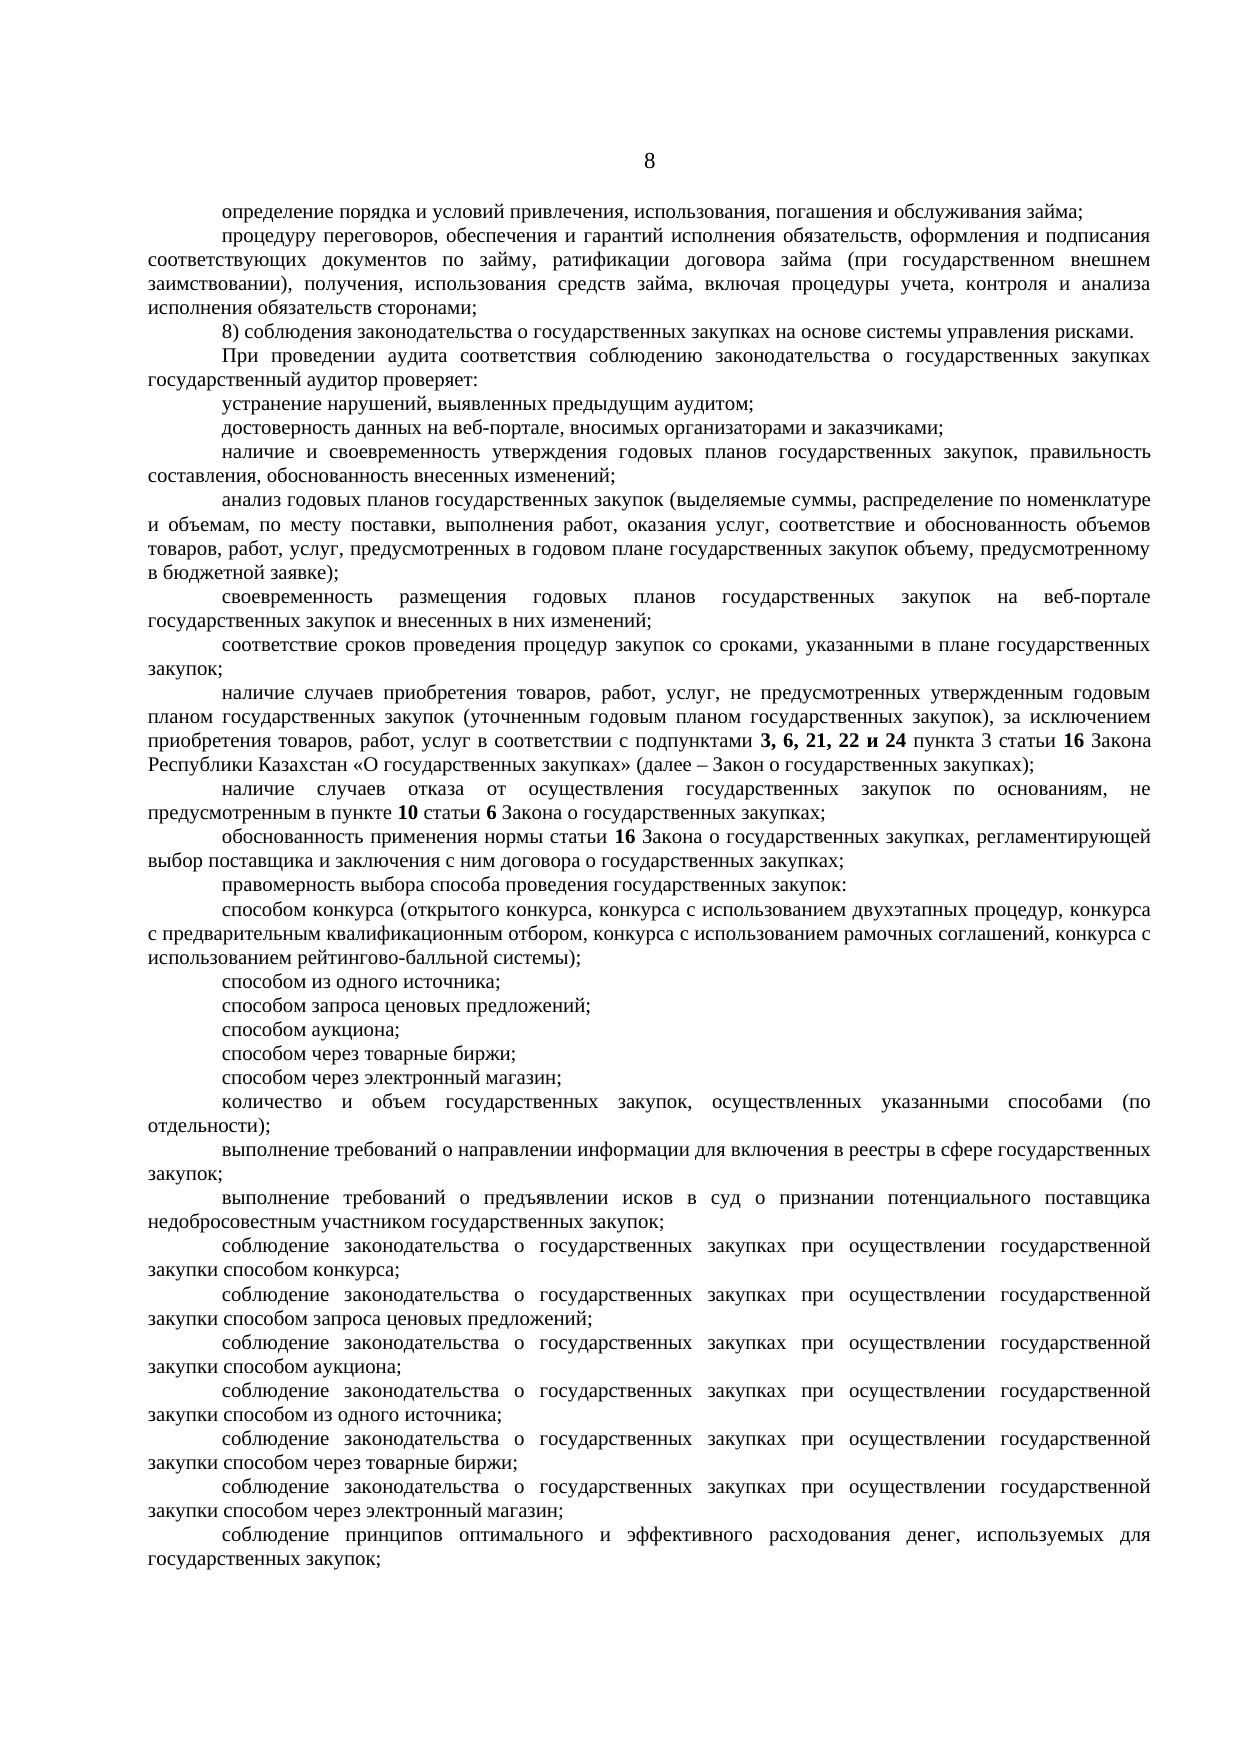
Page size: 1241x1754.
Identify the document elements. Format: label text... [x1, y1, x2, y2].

text способом запроса ценовых предложений; [148, 993, 1152, 1017]
text соответствие сроков проведения процедур закупок со сроками, указанными в плане государственных закупок; [148, 632, 1152, 680]
text наличие случаев отказа от осуществления государственных закупок по основаниям, не предусмотренным в пункте 10 статьи 6 Закона о государственных закупках; [148, 776, 1152, 824]
text способом аукциона; [148, 1017, 1152, 1041]
text обоснованность применения нормы статьи 16 Закона о государственных закупках, регламентирующей выбор поставщика и заключения с ним договора о государственных закупках; [148, 824, 1152, 872]
text способом через товарные биржи; [148, 1041, 1152, 1065]
text соблюдение законодательства о государственных закупках при осуществлении государственной закупки способом запроса ценовых предложений; [148, 1281, 1152, 1329]
text При проведении аудита соответствия соблюдению законодательства о государственных закупках государственный аудитор проверяет: [148, 343, 1152, 391]
text соблюдение законодательства о государственных закупках при осуществлении государственной закупки способом конкурса; [148, 1233, 1152, 1281]
text способом из одного источника; [148, 969, 1152, 993]
text достоверность данных на веб-портале, вносимых организаторами и заказчиками; [148, 415, 1152, 439]
text соблюдение законодательства о государственных закупках при осуществлении государственной закупки способом аукциона; [148, 1329, 1152, 1378]
text соблюдение законодательства о государственных закупках при осуществлении государственной закупки способом через товарные биржи; [148, 1426, 1152, 1474]
text анализ годовых планов государственных закупок (выделяемые суммы, распределение по номенклатуре и объемам, по месту поставки, выполнения работ, оказания услуг, соответствие и обоснованность объемов товаров, работ, услуг, предусмотренных в годовом плане государственных закупок объему, предусмотренному в бюджетной заявке); [148, 487, 1152, 584]
text способом через электронный магазин; [148, 1065, 1152, 1089]
text наличие случаев приобретения товаров, работ, услуг, не предусмотренных утвержденным годовым планом государственных закупок (уточненным годовым планом государственных закупок), за исключением приобретения товаров, работ, услуг в соответствии с подпунктами 3, 6, 21, 22 и 24 пункта 3 статьи 16 Закона Республики Казахстан «О государственных закупках» (далее – Закон о государственных закупках); [148, 680, 1152, 776]
text наличие и своевременность утверждения годовых планов государственных закупок, правильность составления, обоснованность внесенных изменений; [148, 439, 1152, 487]
text количество и объем государственных закупок, осуществленных указанными способами (по отдельности); [148, 1089, 1152, 1137]
text выполнение требований о направлении информации для включения в реестры в сфере государственных закупок; [148, 1137, 1152, 1185]
text своевременность размещения годовых планов государственных закупок на веб-портале государственных закупок и внесенных в них изменений; [148, 584, 1152, 632]
text соблюдение принципов оптимального и эффективного расходования денег, используемых для государственных закупок; [148, 1522, 1152, 1570]
text способом конкурса (открытого конкурса, конкурса с использованием двухэтапных процедур, конкурса с предварительным квалификационным отбором, конкурса с использованием рамочных соглашений, конкурса с использованием рейтингово-балльной системы); [148, 896, 1152, 969]
text процедуру переговоров, обеспечения и гарантий исполнения обязательств, оформления и подписания соответствующих документов по займу, ратификации договора займа (при государственном внешнем заимствовании), получения, использования средств займа, включая процедуры учета, контроля и анализа исполнения обязательств сторонами; [148, 223, 1152, 319]
text соблюдение законодательства о государственных закупках при осуществлении государственной закупки способом из одного источника; [148, 1378, 1152, 1426]
text устранение нарушений, выявленных предыдущим аудитом; [148, 391, 1152, 415]
text определение порядка и условий привлечения, использования, погашения и обслуживания займа; [148, 199, 1152, 223]
text выполнение требований о предъявлении исков в суд о признании потенциального поставщика недобросовестным участником государственных закупок; [148, 1185, 1152, 1233]
text соблюдение законодательства о государственных закупках при осуществлении государственной закупки способом через электронный магазин; [148, 1474, 1152, 1522]
text 8) соблюдения законодательства о государственных закупках на основе системы управления рисками. [148, 319, 1152, 343]
text правомерность выбора способа проведения государственных закупок: [148, 872, 1152, 896]
